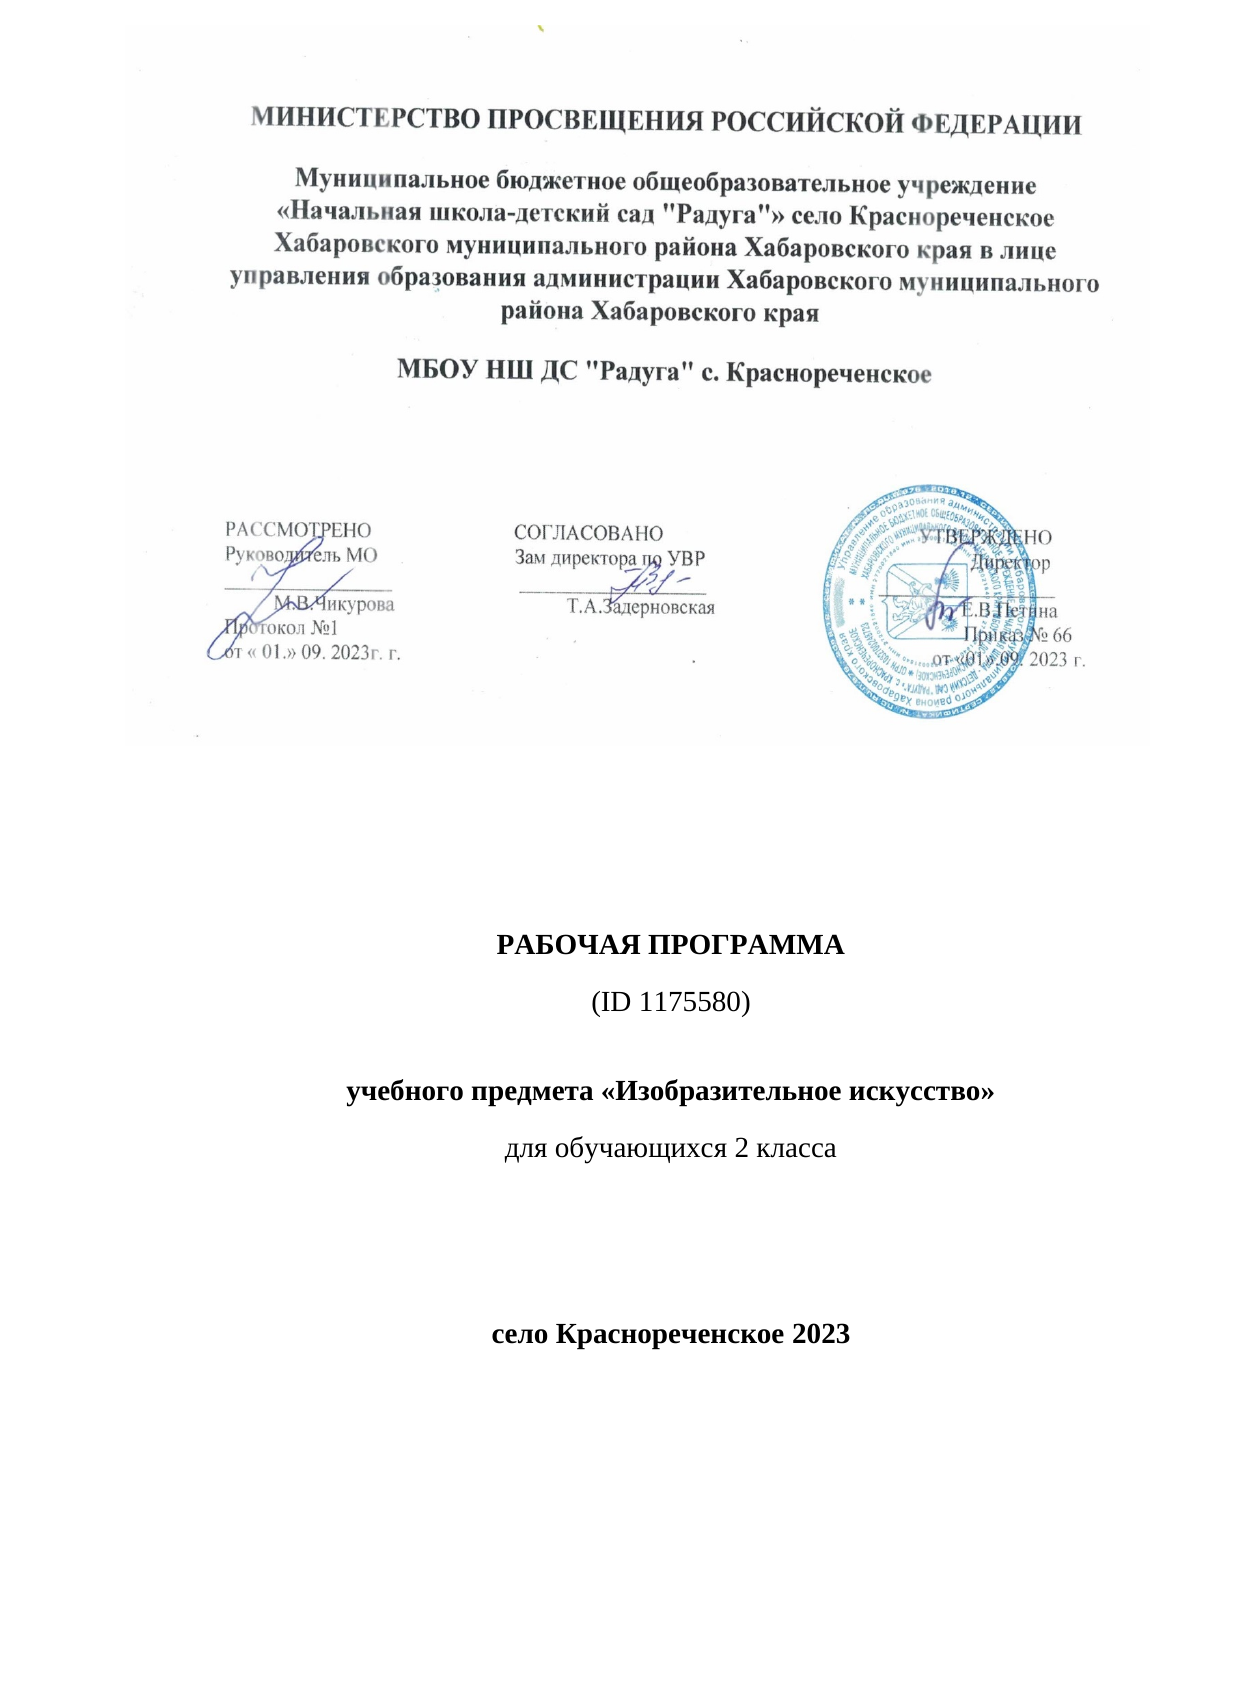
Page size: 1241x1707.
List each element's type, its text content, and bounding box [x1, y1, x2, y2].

text ​село Краснореченское‌ 2023‌​ [190, 1316, 1152, 1349]
text РАБОЧАЯ ПРОГРАММА [190, 927, 1152, 961]
text учебного предмета «Изобразительное искусство» [190, 1073, 1152, 1107]
picture [125, 25, 1150, 746]
text (ID 1175580) [190, 984, 1152, 1017]
text для обучающихся 2 класса [190, 1130, 1152, 1164]
